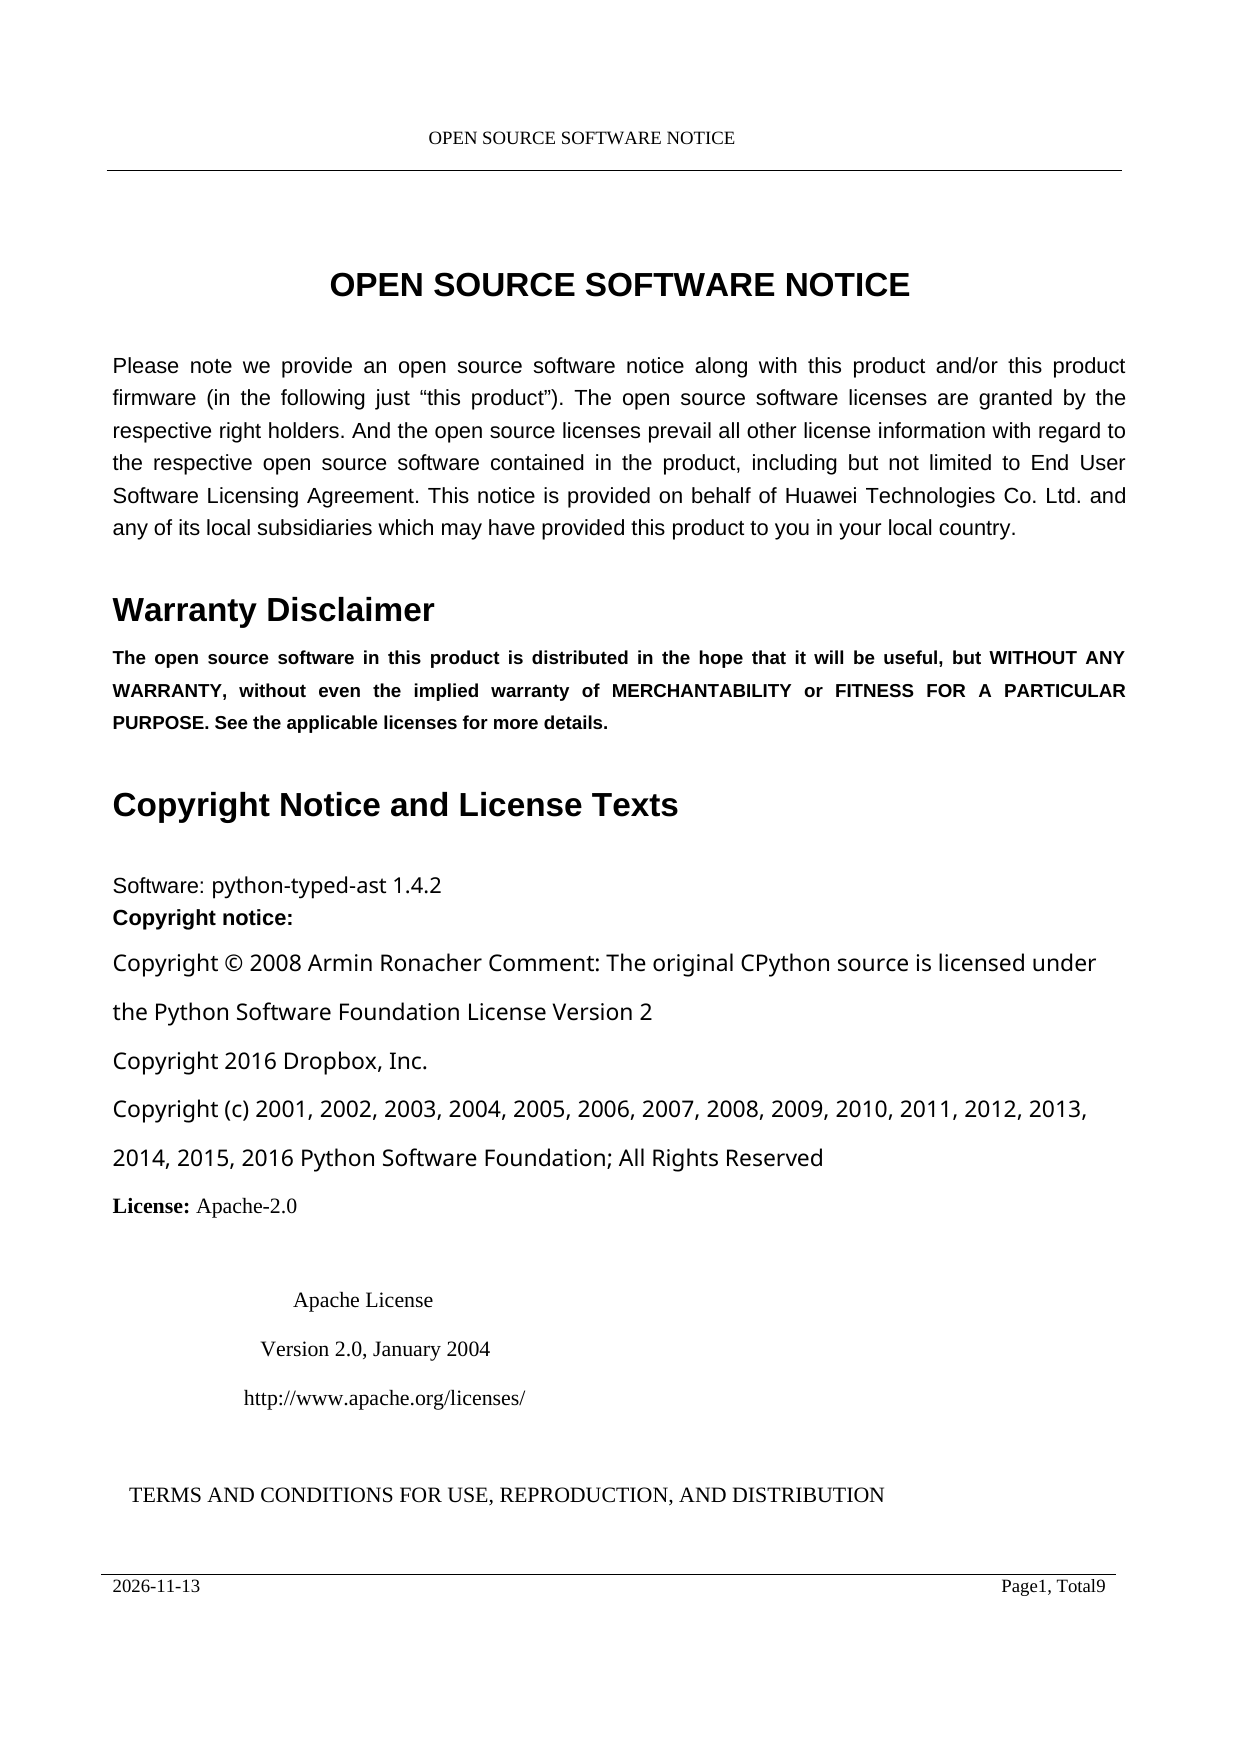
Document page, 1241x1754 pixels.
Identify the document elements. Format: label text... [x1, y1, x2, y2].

text The open source software in this product is distributed in the hope that it will be useful, but WITHOUT ANY WARRANTY, without even the implied warranty of MERCHANTABILITY or FITNESS FOR A PARTICULAR PURPOSE. See the applicable licenses for more details. [112, 641, 1128, 739]
text OPEN SOURCE SOFTWARE NOTICE [112, 251, 1128, 316]
text Please note we provide an open source software notice along with this product and/or this product firmware (in the following just “this product”). The open source software licenses are granted by the respective right holders. And the open source licenses prevail all other license information with regard to the respective open source software contained in the product, including but not limited to End User Software Licensing Agreement. This notice is provided on behalf of Huawei Technologies Co. Ltd. and any of its local subsidiaries which may have provided this product to you in your local country. [112, 349, 1128, 544]
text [112, 1235, 1128, 1511]
text Copyright © 2008 Armin Ronacher Comment: The original CPython source is licensed under the Python Software Foundation License Version 2 Copyright 2016 Dropbox, Inc. Copyright (c) 2001, 2002, 2003, 2004, 2005, 2006, 2007, 2008, 2009, 2010, 2011, 2012, 2013, 2014, 2015, 2016 Python Software Foundation; All Rights Reserved [112, 947, 1128, 1174]
text Software: python-typed-ast 1.4.2 [112, 869, 1128, 901]
text Copyright Notice and License Texts [112, 771, 1128, 836]
text License: Apache-2.0 [112, 1190, 1128, 1222]
text Copyright notice: [112, 901, 1128, 934]
text Warranty Disclaimer [112, 576, 1128, 641]
